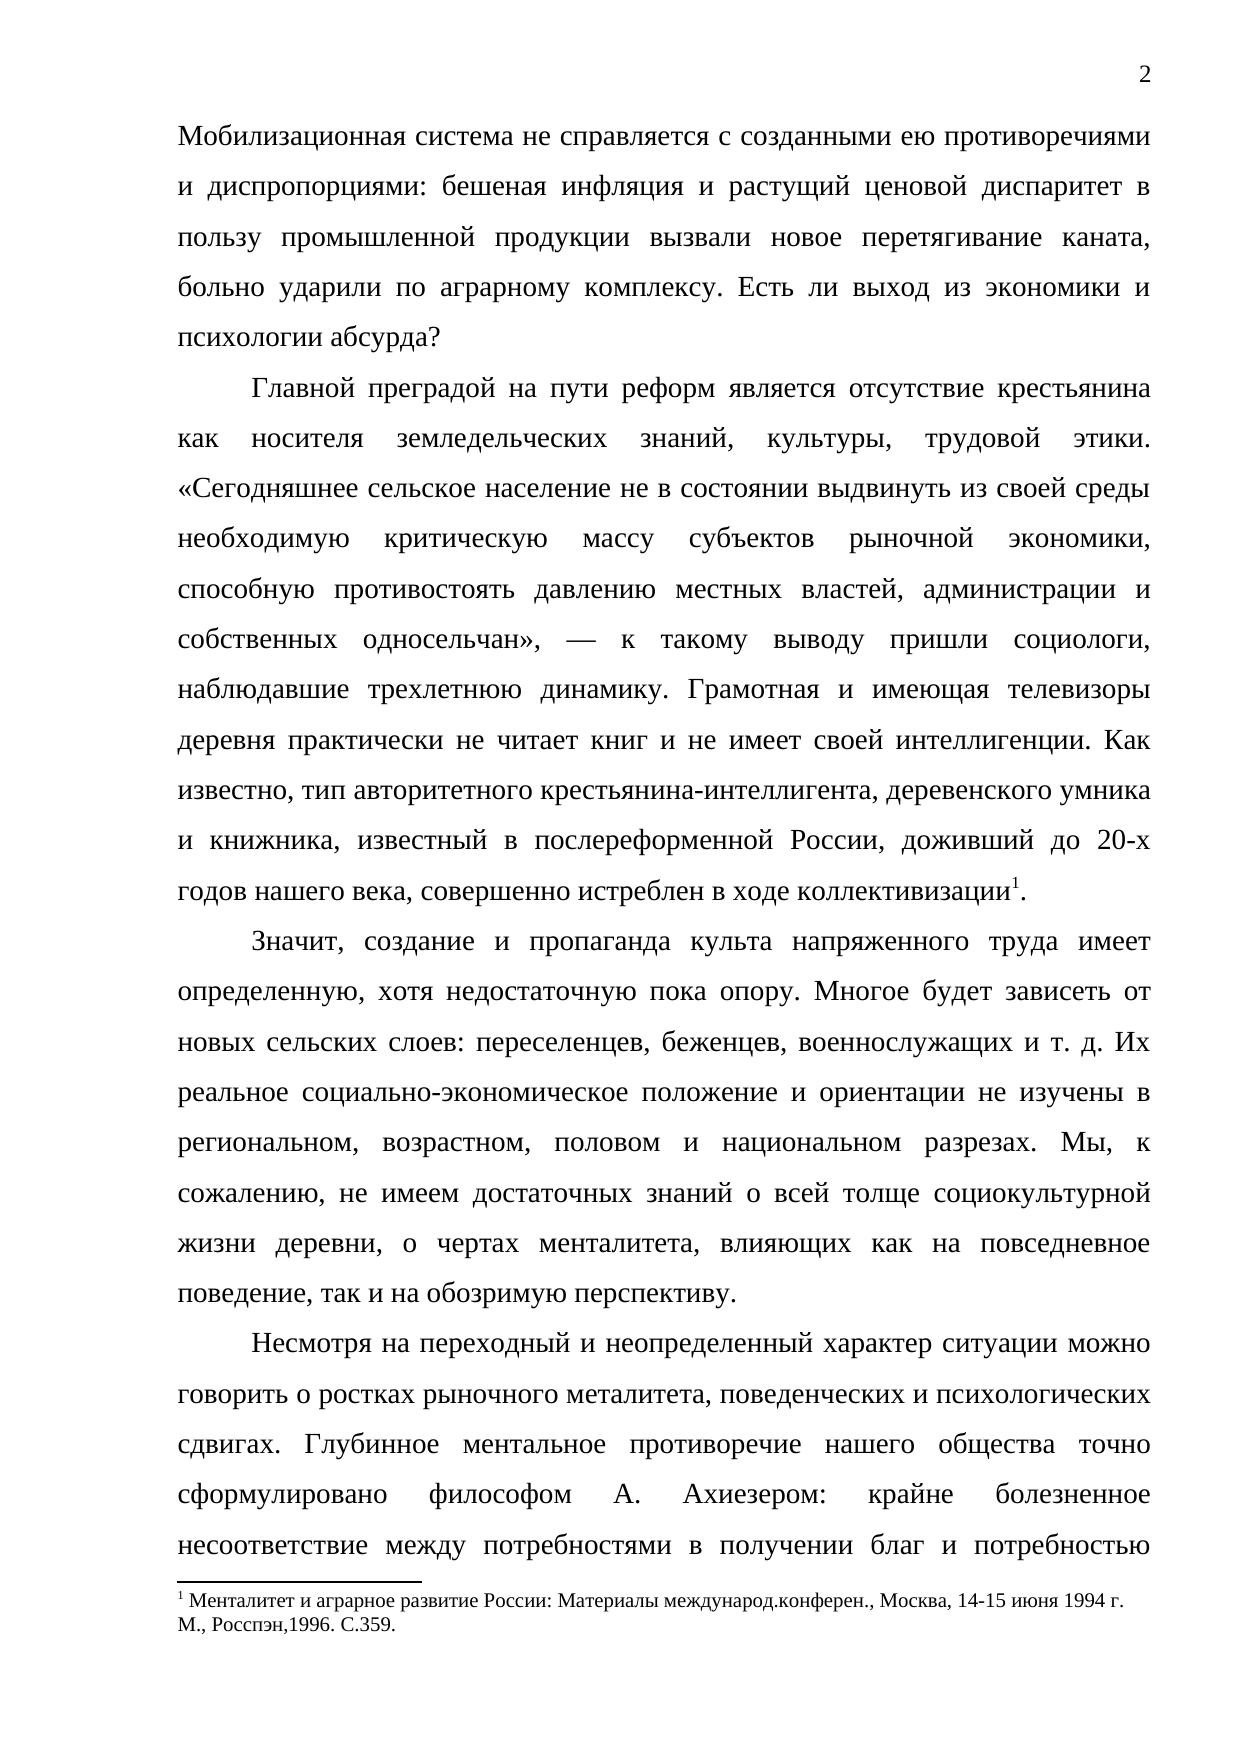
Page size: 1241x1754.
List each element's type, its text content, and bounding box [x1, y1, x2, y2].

text Значит, создание и пропаганда культа напряженного труда имеет определенную, хотя недостаточную пока опору. Многое будет зависеть от новых сельских слоев: переселенцев, беженцев, военнослужащих и т. д. Их реальное социально-экономическое положение и ориентации не изучены в региональном, возрастном, половом и национальном разрезах. Мы, к сожалению, не имеем достаточных знаний о всей толще социокультурной жизни деревни, о чертах менталитета, влияющих как на повседневное поведение, так и на обозримую перспективу. [177, 923, 1152, 1309]
text Главной преградой на пути реформ является отсутствие крестьянина как носителя земледельческих знаний, культуры, трудовой этики. «Сегодняшнее сельское население не в состоянии выдвинуть из своей среды необходимую критическую массу субъектов рыночной экономики, способную противостоять давлению местных властей, администрации и собственных односельчан», — к такому выводу пришли социологи, наблюдавшие трехлетнюю динамику. Грамотная и имеющая телевизоры деревня практически не читает книг и не имеет своей интеллигенции. Как известно, тип авторитетного крестьянина-интеллигента, деревенского умника и книжника, известный в послереформенной России, доживший до 20-х годов нашего века, совершенно истреблен в ходе коллективизации. [177, 370, 1152, 906]
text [177, 1326, 1152, 1560]
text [177, 118, 1152, 353]
